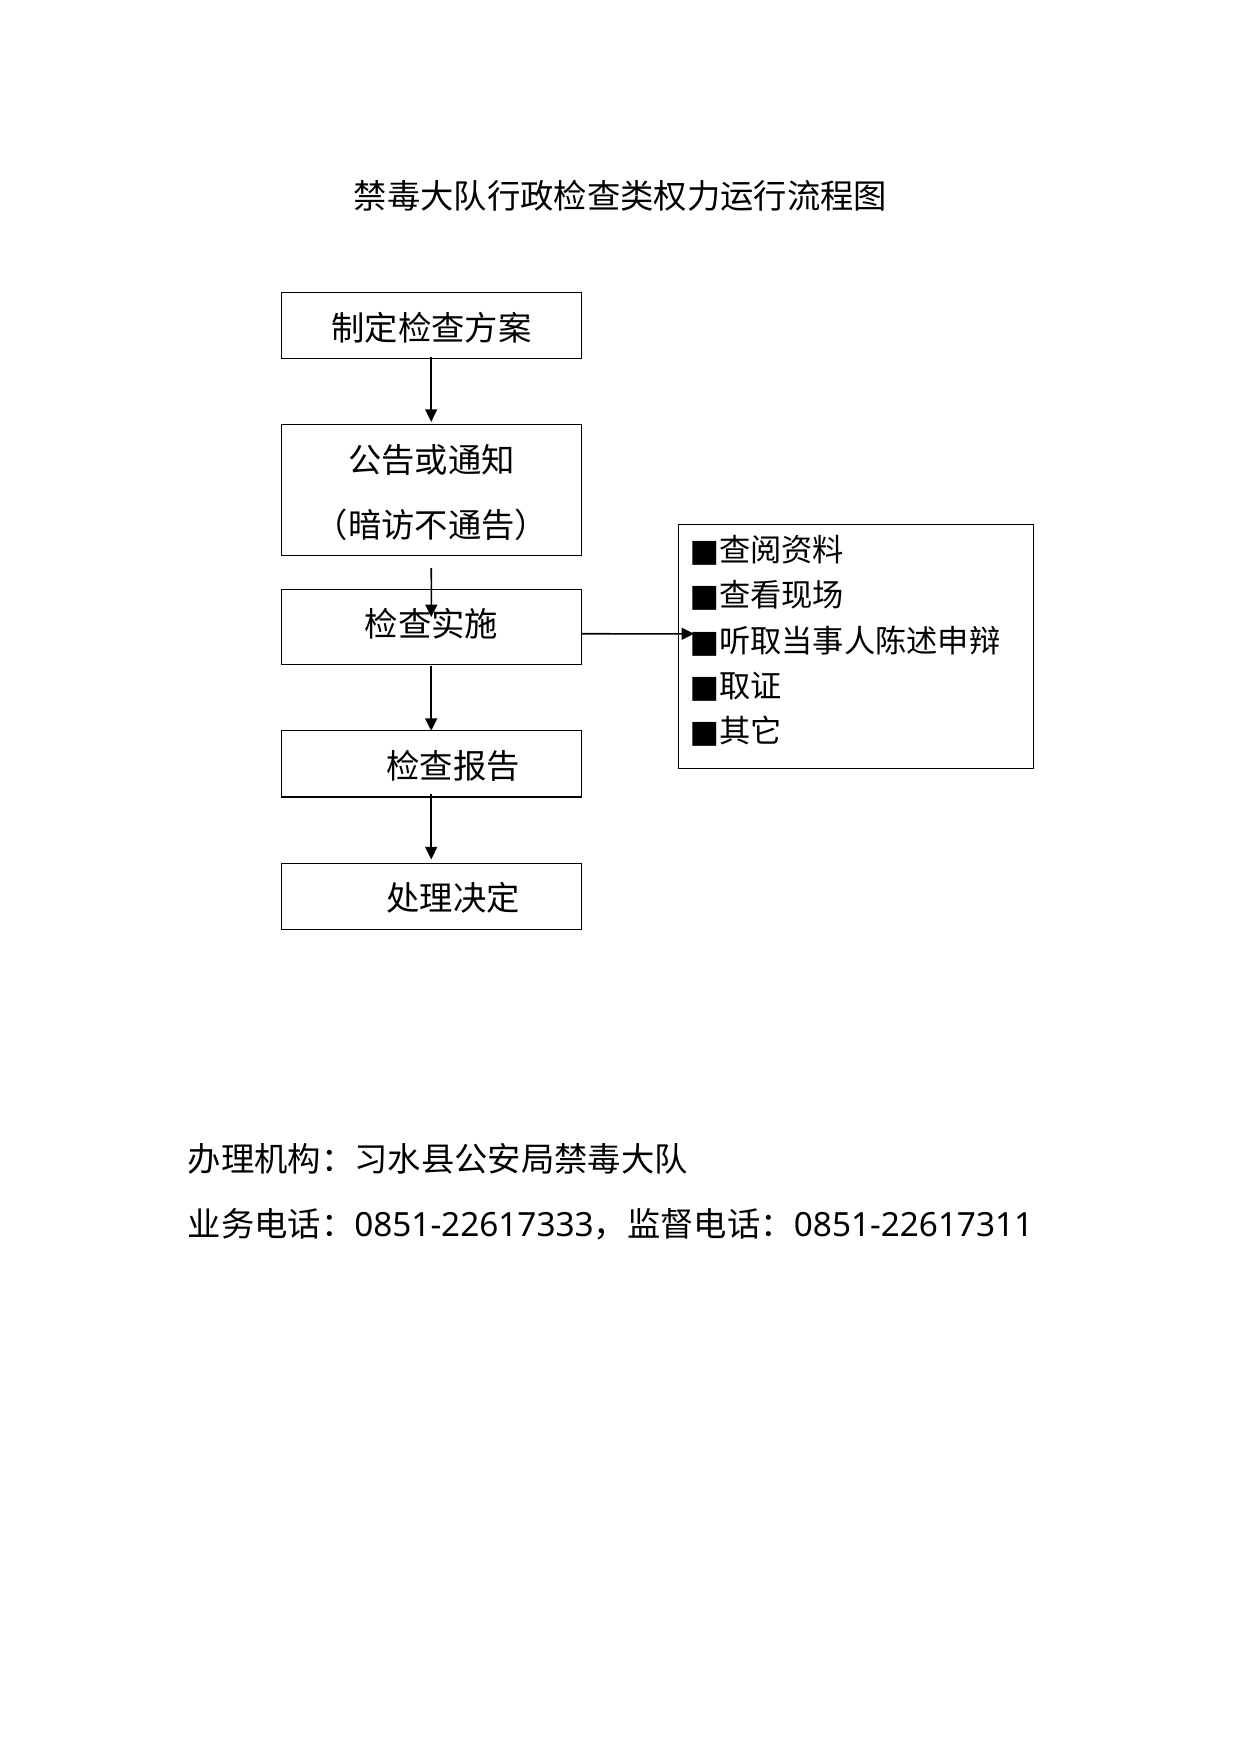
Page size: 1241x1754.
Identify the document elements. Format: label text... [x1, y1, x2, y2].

text 业务电话：0851-22617333，监督电话：0851-22617311 [187, 1189, 1053, 1254]
table_header 处理决定 [282, 864, 581, 928]
table_header ■查阅资料 ■查看现场 ■听取当事人陈述申辩 ■取证 ■其它 [679, 525, 1033, 768]
table_header 检查实施 [282, 590, 581, 664]
table_header 检查报告 [282, 731, 581, 796]
table_header 制定检查方案 [282, 293, 581, 358]
text 办理机构：习水县公安局禁毒大队 [187, 1124, 1053, 1189]
text 禁毒大队行政检查类权力运行流程图 [187, 162, 1053, 227]
table_header 公告或通知 （暗访不通告） [282, 425, 581, 555]
